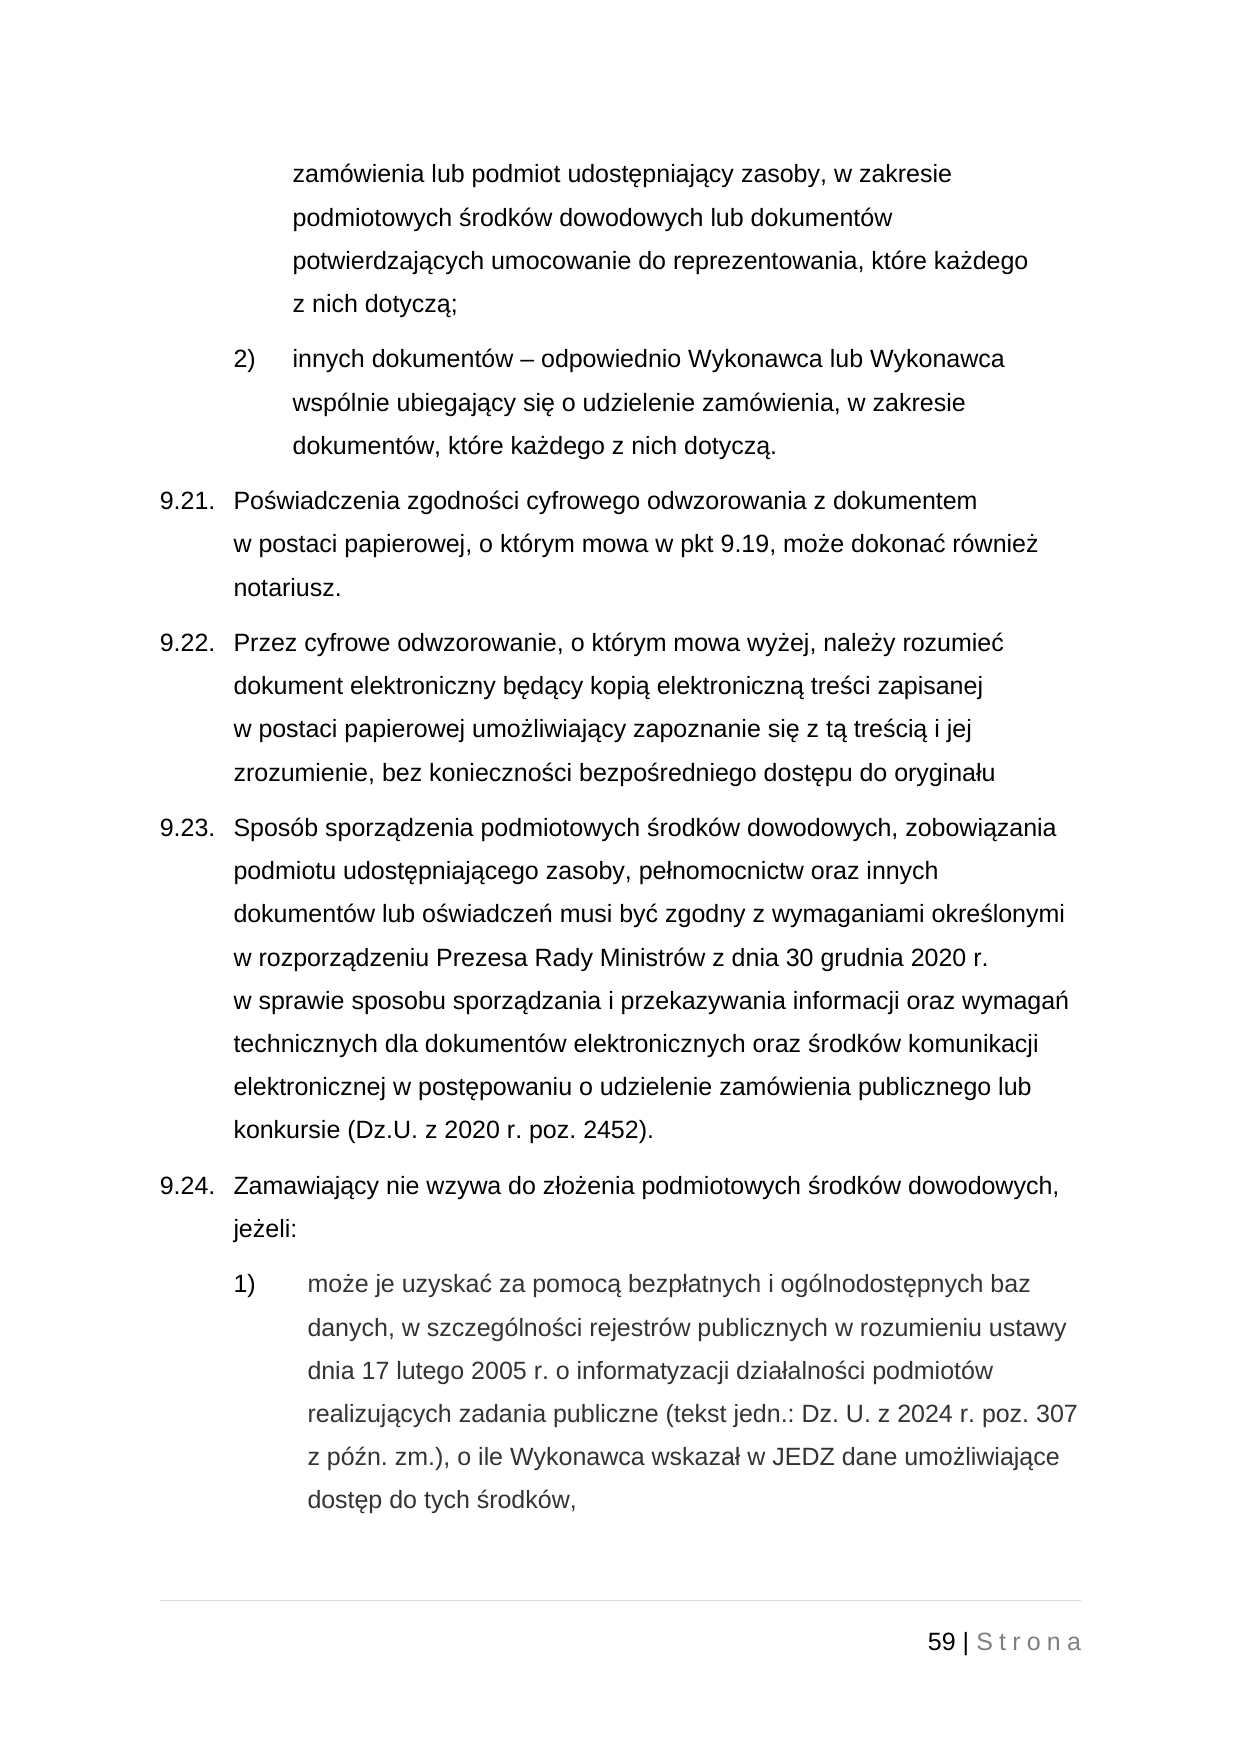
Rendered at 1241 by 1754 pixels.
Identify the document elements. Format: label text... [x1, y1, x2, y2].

text 1) może je uzyskać za pomocą bezpłatnych i ogólnodostępnych baz danych, w szczególności rejestrów publicznych w rozumieniu ustawy dnia 17 lutego 2005 r. o informatyzacji działalności podmiotów realizujących zadania publiczne (tekst jedn.: Dz. U. z 2024 r. poz. 307 z późn. zm.), o ile Wykonawca wskazał w JEDZ dane umożliwiające dostęp do tych środków, [233, 1269, 1081, 1514]
text 9.21. Poświadczenia zgodności cyfrowego odwzorowania z dokumentem w postaci papierowej, o którym mowa w pkt 9.19, może dokonać również notariusz. [159, 486, 1081, 601]
text 2) innych dokumentów – odpowiednio Wykonawca lub Wykonawca wspólnie ubiegający się o udzielenie zamówienia, w zakresie dokumentów, które każdego z nich dotyczą. [233, 344, 1081, 459]
text 9.23. Sposób sporządzenia podmiotowych środków dowodowych, zobowiązania podmiotu udostępniającego zasoby, pełnomocnictw oraz innych dokumentów lub oświadczeń musi być zgodny z wymaganiami określonymi w rozporządzeniu Prezesa Rady Ministrów z dnia 30 grudnia 2020 r. w sprawie sposobu sporządzania i przekazywania informacji oraz wymagań technicznych dla dokumentów elektronicznych oraz środków komunikacji elektronicznej w postępowaniu o udzielenie zamówienia publicznego lub konkursie (Dz.U. z 2020 r. poz. 2452). [159, 813, 1081, 1144]
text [233, 159, 1081, 318]
text 9.22. Przez cyfrowe odwzorowanie, o którym mowa wyżej, należy rozumieć dokument elektroniczny będący kopią elektroniczną treści zapisanej w postaci papierowej umożliwiający zapoznanie się z tą treścią i jej zrozumienie, bez konieczności bezpośredniego dostępu do oryginału [159, 628, 1081, 786]
text 9.24. Zamawiający nie wzywa do złożenia podmiotowych środków dowodowych, jeżeli: [159, 1171, 1081, 1243]
